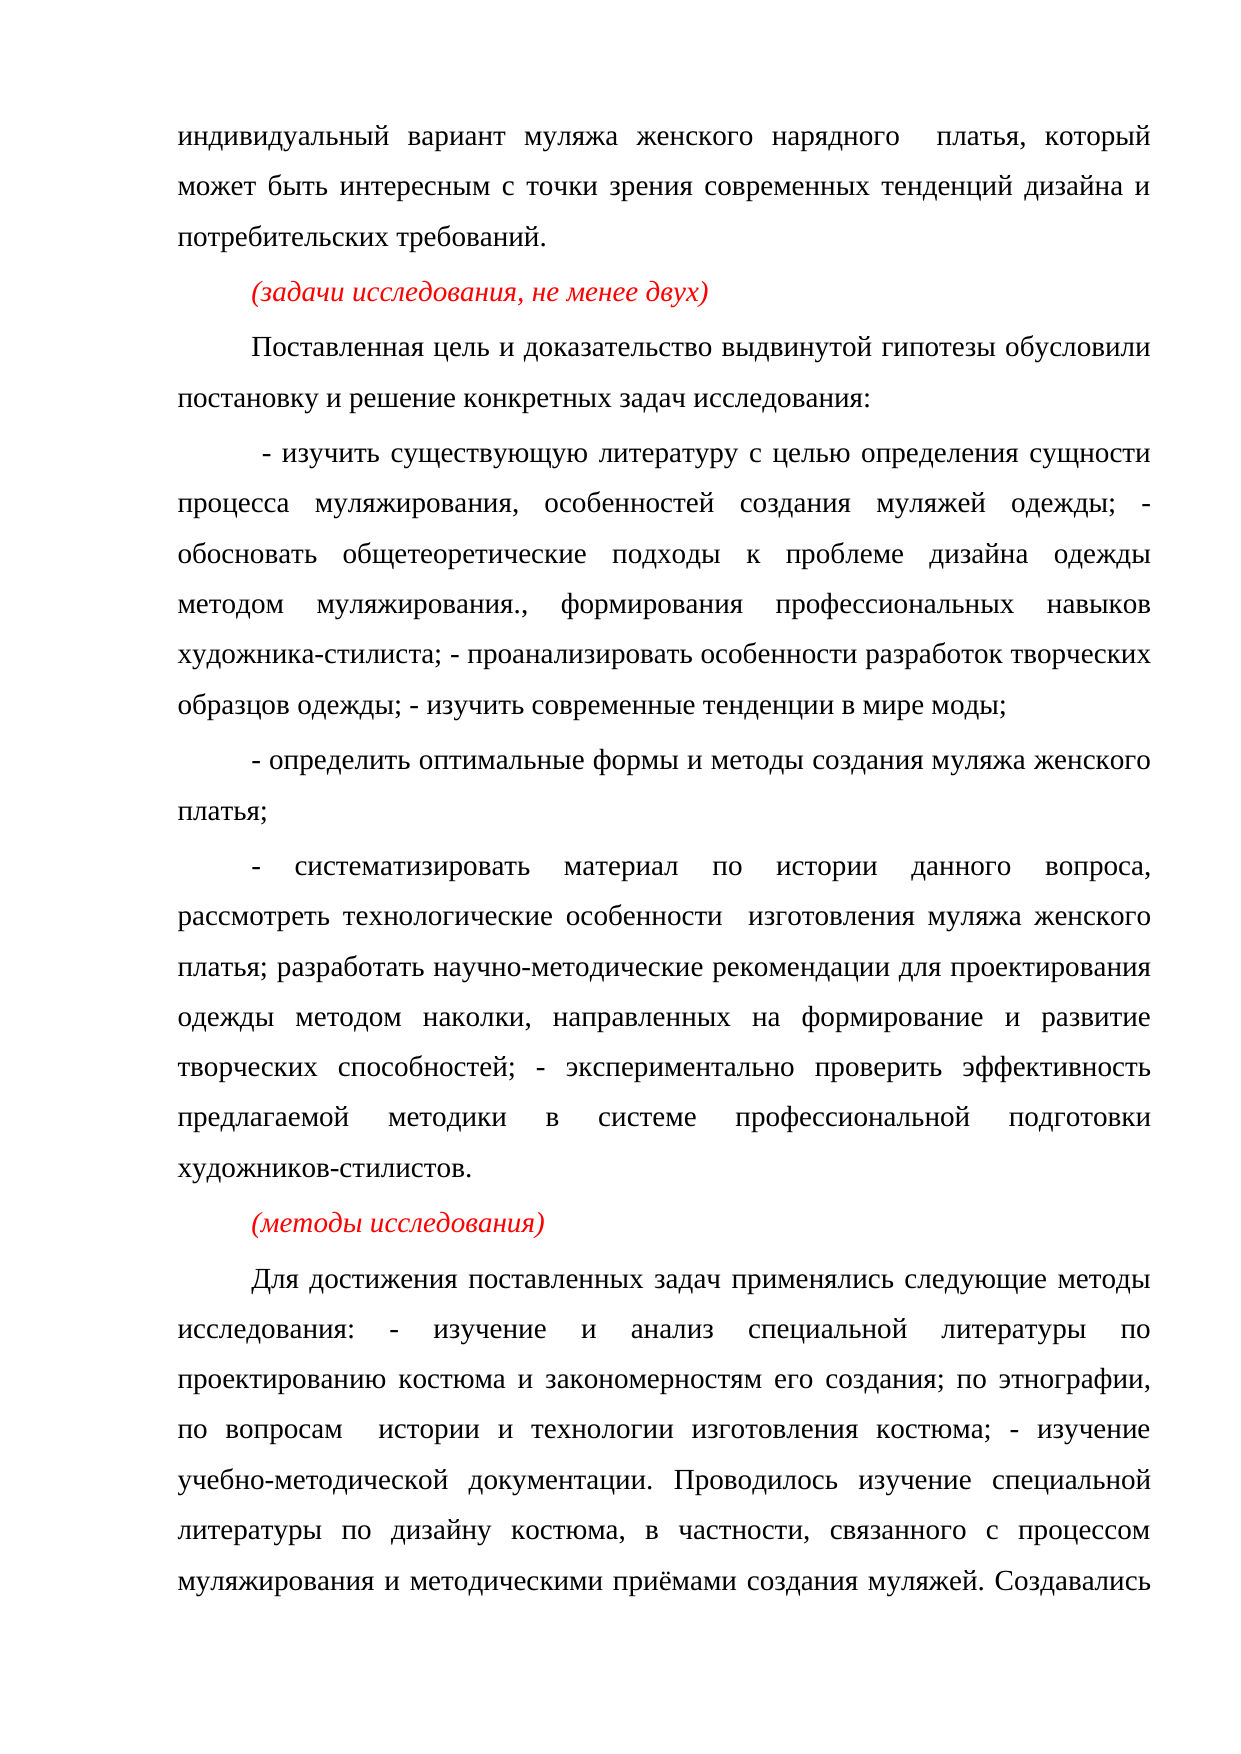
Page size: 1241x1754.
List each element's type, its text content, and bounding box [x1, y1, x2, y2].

text - изучить существующую литературу с целью определения сущности процесса муляжирования, особенностей создания муляжей одежды; - обосновать общетеоретические подходы к проблеме дизайна одежды методом муляжирования., формирования профессиональных навыков художника-стилиста; - проанализировать особенности разработок творческих образцов одежды; - изучить современные тенденции в мире моды; [177, 435, 1152, 720]
text - систематизировать материал по истории данного вопроса, рассмотреть технологические особенности изготовления муляжа женского платья; разработать научно-методические рекомендации для проектирования одежды методом наколки, направленных на формирование и развитие творческих способностей; - экспериментально проверить эффективность предлагаемой методики в системе профессиональной подготовки художников-стилистов. [177, 848, 1152, 1183]
text - определить оптимальные формы и методы создания муляжа женского платья; [177, 742, 1152, 826]
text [177, 1261, 1152, 1596]
text (методы исследования) [177, 1205, 1152, 1239]
text Поставленная цель и доказательство выдвинутой гипотезы обусловили постановку и решение конкретных задач исследования: [177, 329, 1152, 413]
text (задачи исследования, не менее двух) [177, 274, 1152, 308]
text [177, 118, 1152, 252]
